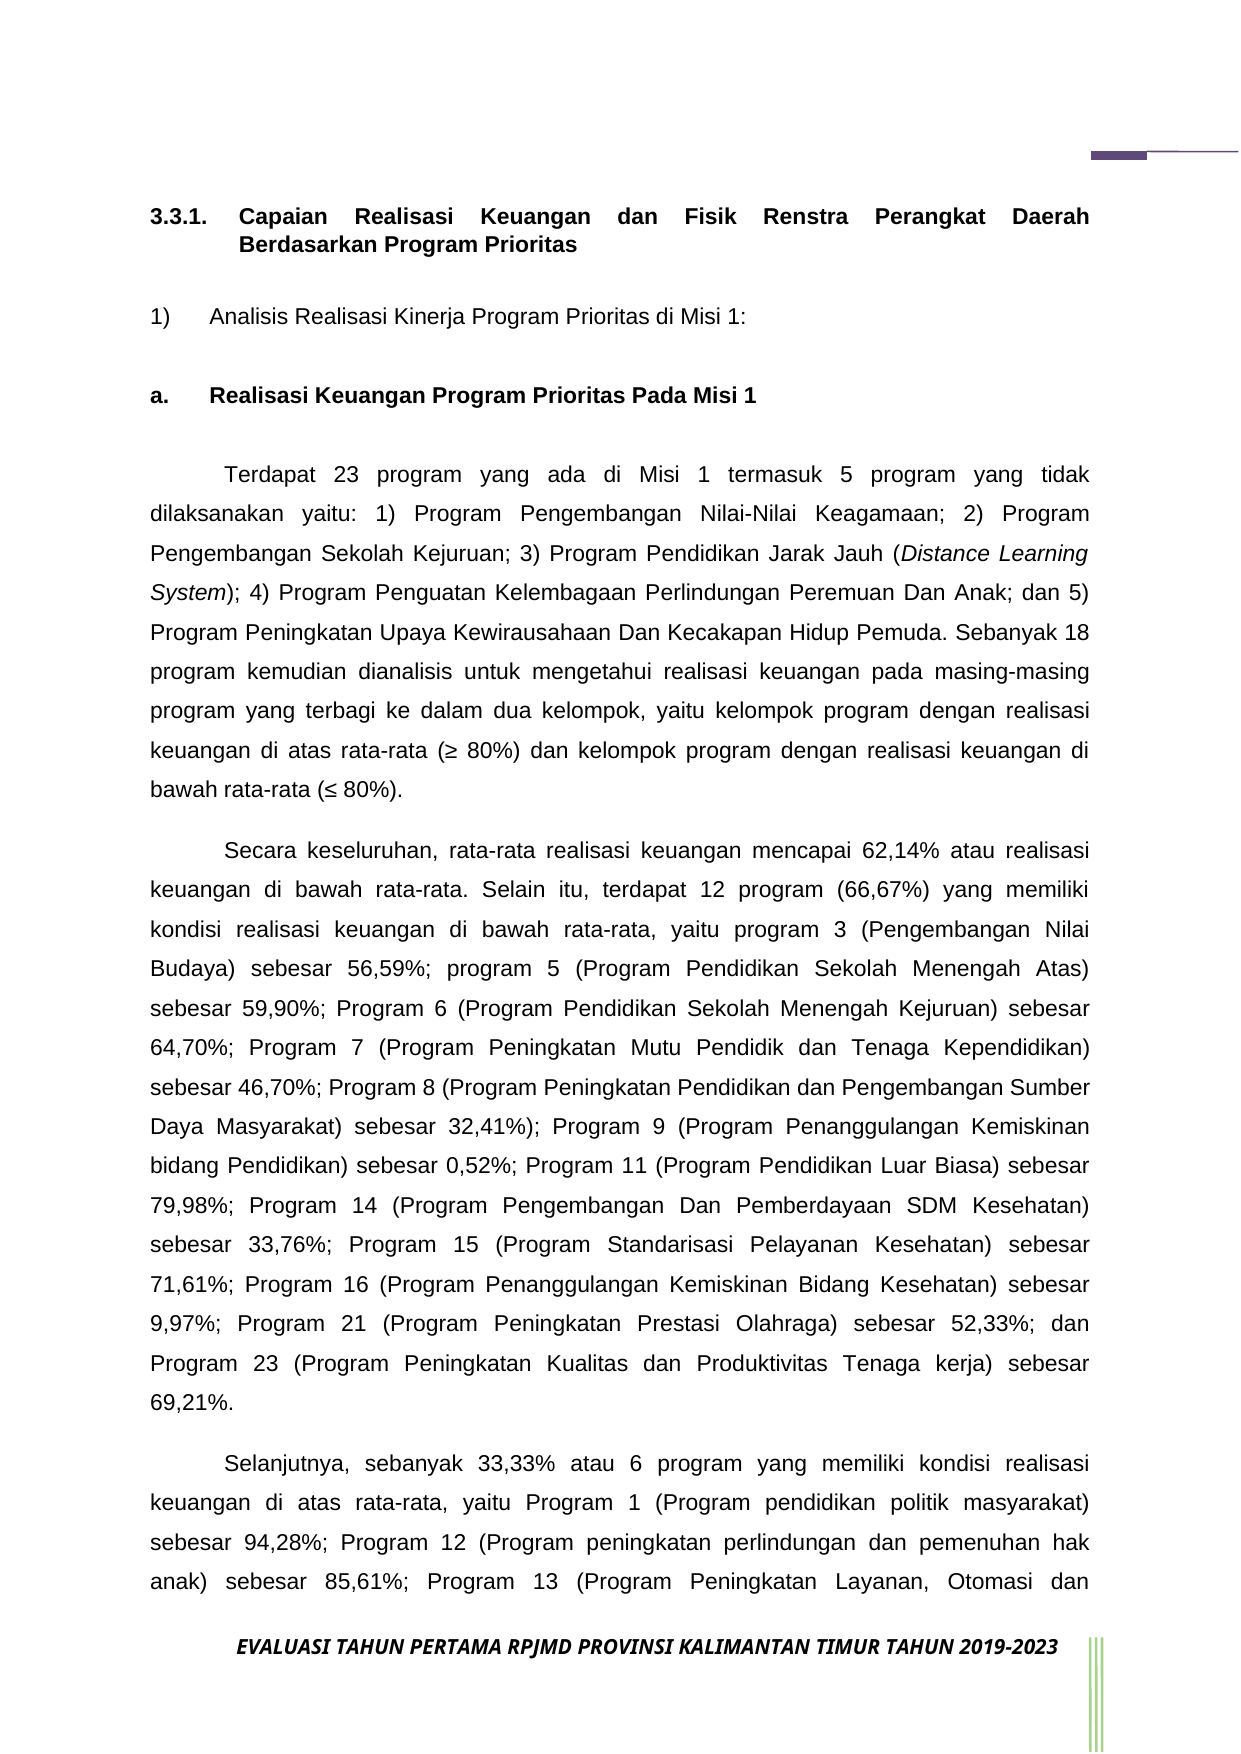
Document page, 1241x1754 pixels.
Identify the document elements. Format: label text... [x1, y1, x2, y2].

list Realisasi Keuangan Program Prioritas Pada Misi 1 [150, 382, 1090, 408]
list Analisis Realisasi Kinerja Program Prioritas di Misi 1: [150, 303, 1090, 329]
text Secara keseluruhan, rata-rata realisasi keuangan mencapai 62,14% atau realisasi keuangan di bawah rata-rata. Selain itu, terdapat 12 program (66,67%) yang memiliki kondisi realisasi keuangan di bawah rata-rata, yaitu program 3 (Pengembangan Nilai Budaya) sebesar 56,59%; program 5 (Program Pendidikan Sekolah Menengah Atas) sebesar 59,90%; Program 6 (Program Pendidikan Sekolah Menengah Kejuruan) sebesar 64,70%; Program 7 (Program Peningkatan Mutu Pendidik dan Tenaga Kependidikan) sebesar 46,70%; Program 8 (Program Peningkatan Pendidikan dan Pengembangan Sumber Daya Masyarakat) sebesar 32,41%); Program 9 (Program Penanggulangan Kemiskinan bidang Pendidikan) sebesar 0,52%; Program 11 (Program Pendidikan Luar Biasa) sebesar 79,98%; Program 14 (Program Pengembangan Dan Pemberdayaan SDM Kesehatan) sebesar 33,76%; Program 15 (Program Standarisasi Pelayanan Kesehatan) sebesar 71,61%; Program 16 (Program Penanggulangan Kemiskinan Bidang Kesehatan) sebesar 9,97%; Program 21 (Program Peningkatan Prestasi Olahraga) sebesar 52,33%; dan Program 23 (Program Peningkatan Kualitas dan Produktivitas Tenaga kerja) sebesar 69,21%. [150, 837, 1090, 1416]
text Terdapat 23 program yang ada di Misi 1 termasuk 5 program yang tidak dilaksanakan yaitu: 1) Program Pengembangan Nilai-Nilai Keagamaan; 2) Program Pengembangan Sekolah Kejuruan; 3) Program Pendidikan Jarak Jauh (Distance Learning System); 4) Program Penguatan Kelembagaan Perlindungan Peremuan Dan Anak; dan 5) Program Peningkatan Upaya Kewirausahaan Dan Kecakapan Hidup Pemuda. Sebanyak 18 program kemudian dianalisis untuk mengetahui realisasi keuangan pada masing-masing program yang terbagi ke dalam dua kelompok, yaitu kelompok program dengan realisasi keuangan di atas rata-rata (≥ 80%) dan kelompok program dengan realisasi keuangan di bawah rata-rata (≤ 80%). [150, 461, 1090, 803]
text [150, 1450, 1090, 1594]
list Capaian Realisasi Keuangan dan Fisik Renstra Perangkat Daerah Berdasarkan Program Prioritas [150, 203, 1090, 257]
